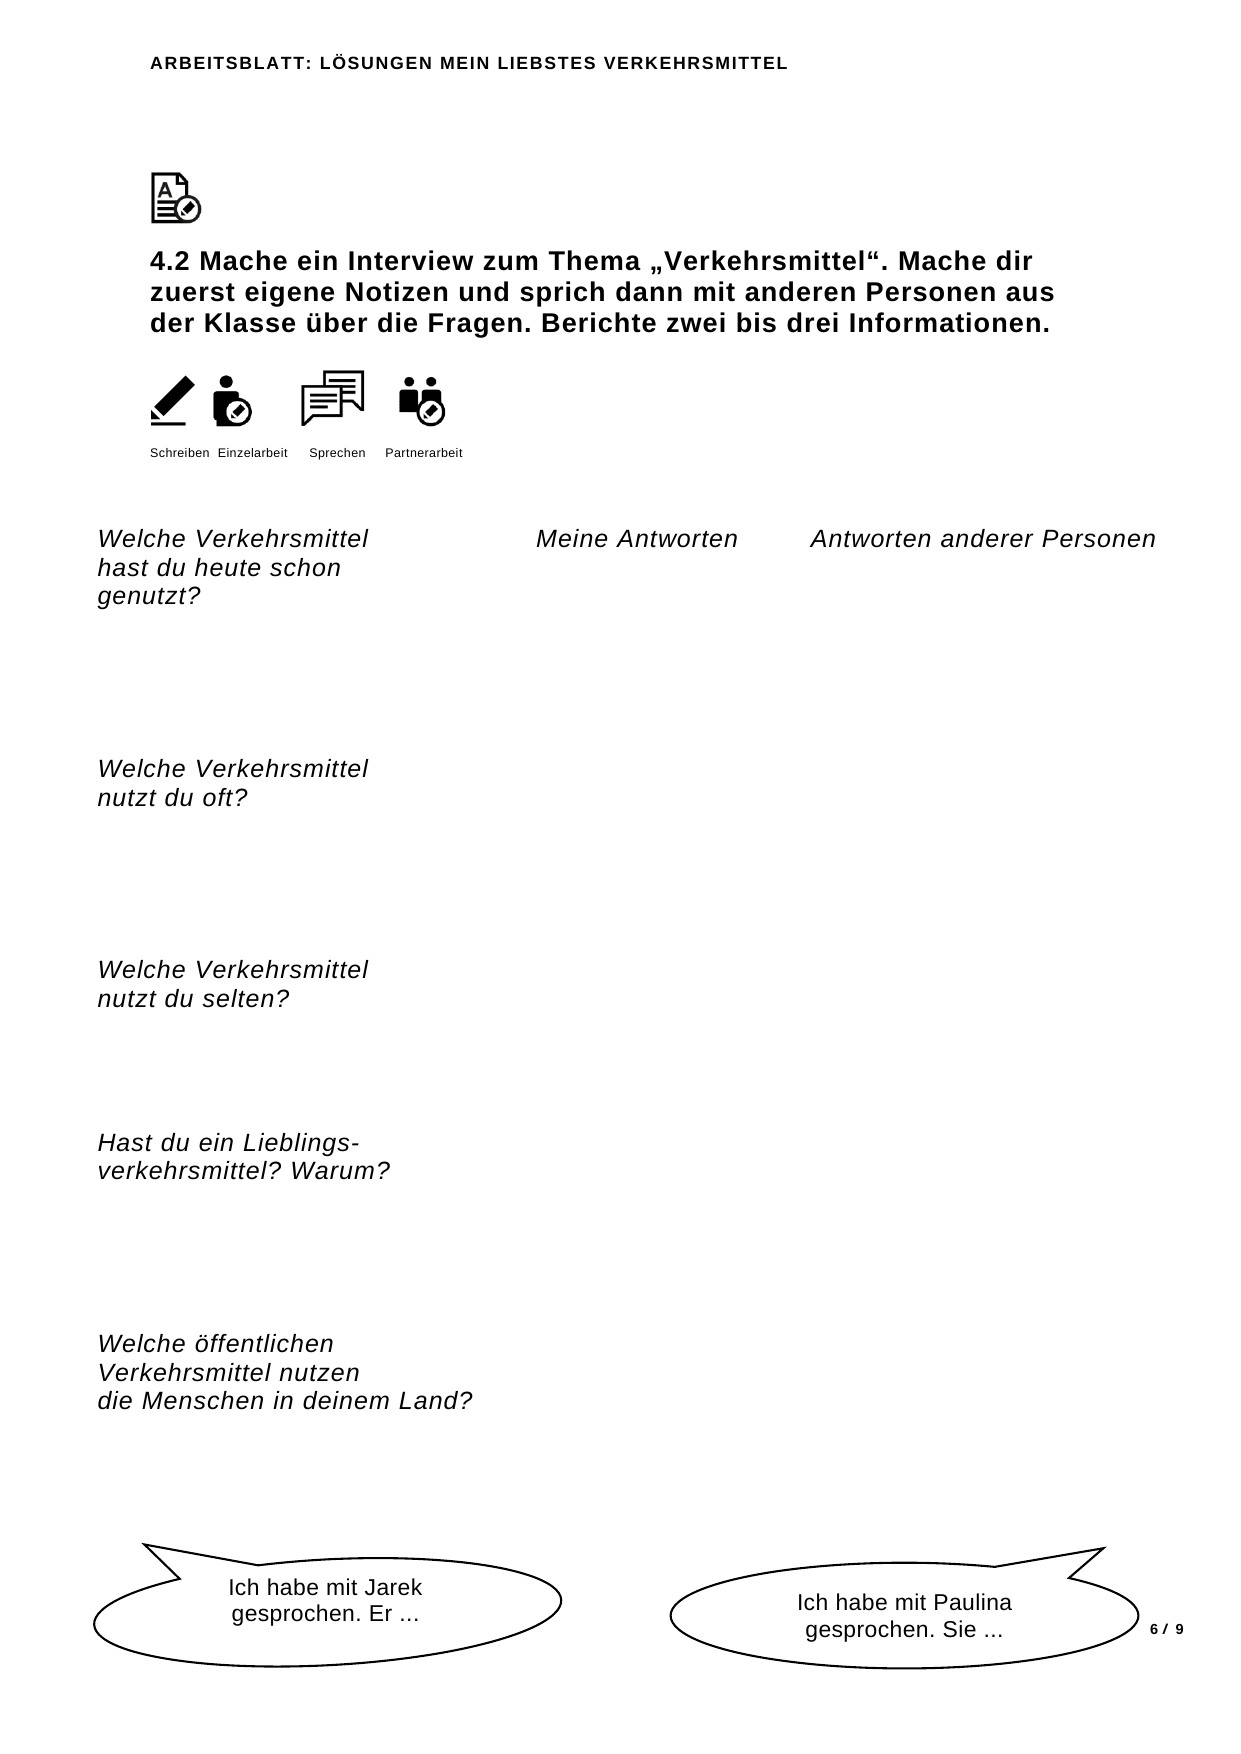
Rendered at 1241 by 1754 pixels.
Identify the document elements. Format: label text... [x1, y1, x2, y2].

text Schreiben Einzelarbeit Sprechen Partnerarbeit [150, 432, 1090, 464]
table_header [86, 524, 1198, 1587]
picture [301, 370, 365, 427]
picture [150, 375, 196, 427]
text 4.2 Mache ein Interview zum Thema „Verkehrsmittel“. Mache dir zuerst eigene Notizen und sprich dann mit anderen Personen aus der Klasse über die Fragen. Berichte zwei bis drei Informationen. [150, 245, 1090, 339]
picture [398, 376, 446, 427]
picture [212, 375, 253, 427]
picture [150, 171, 202, 224]
